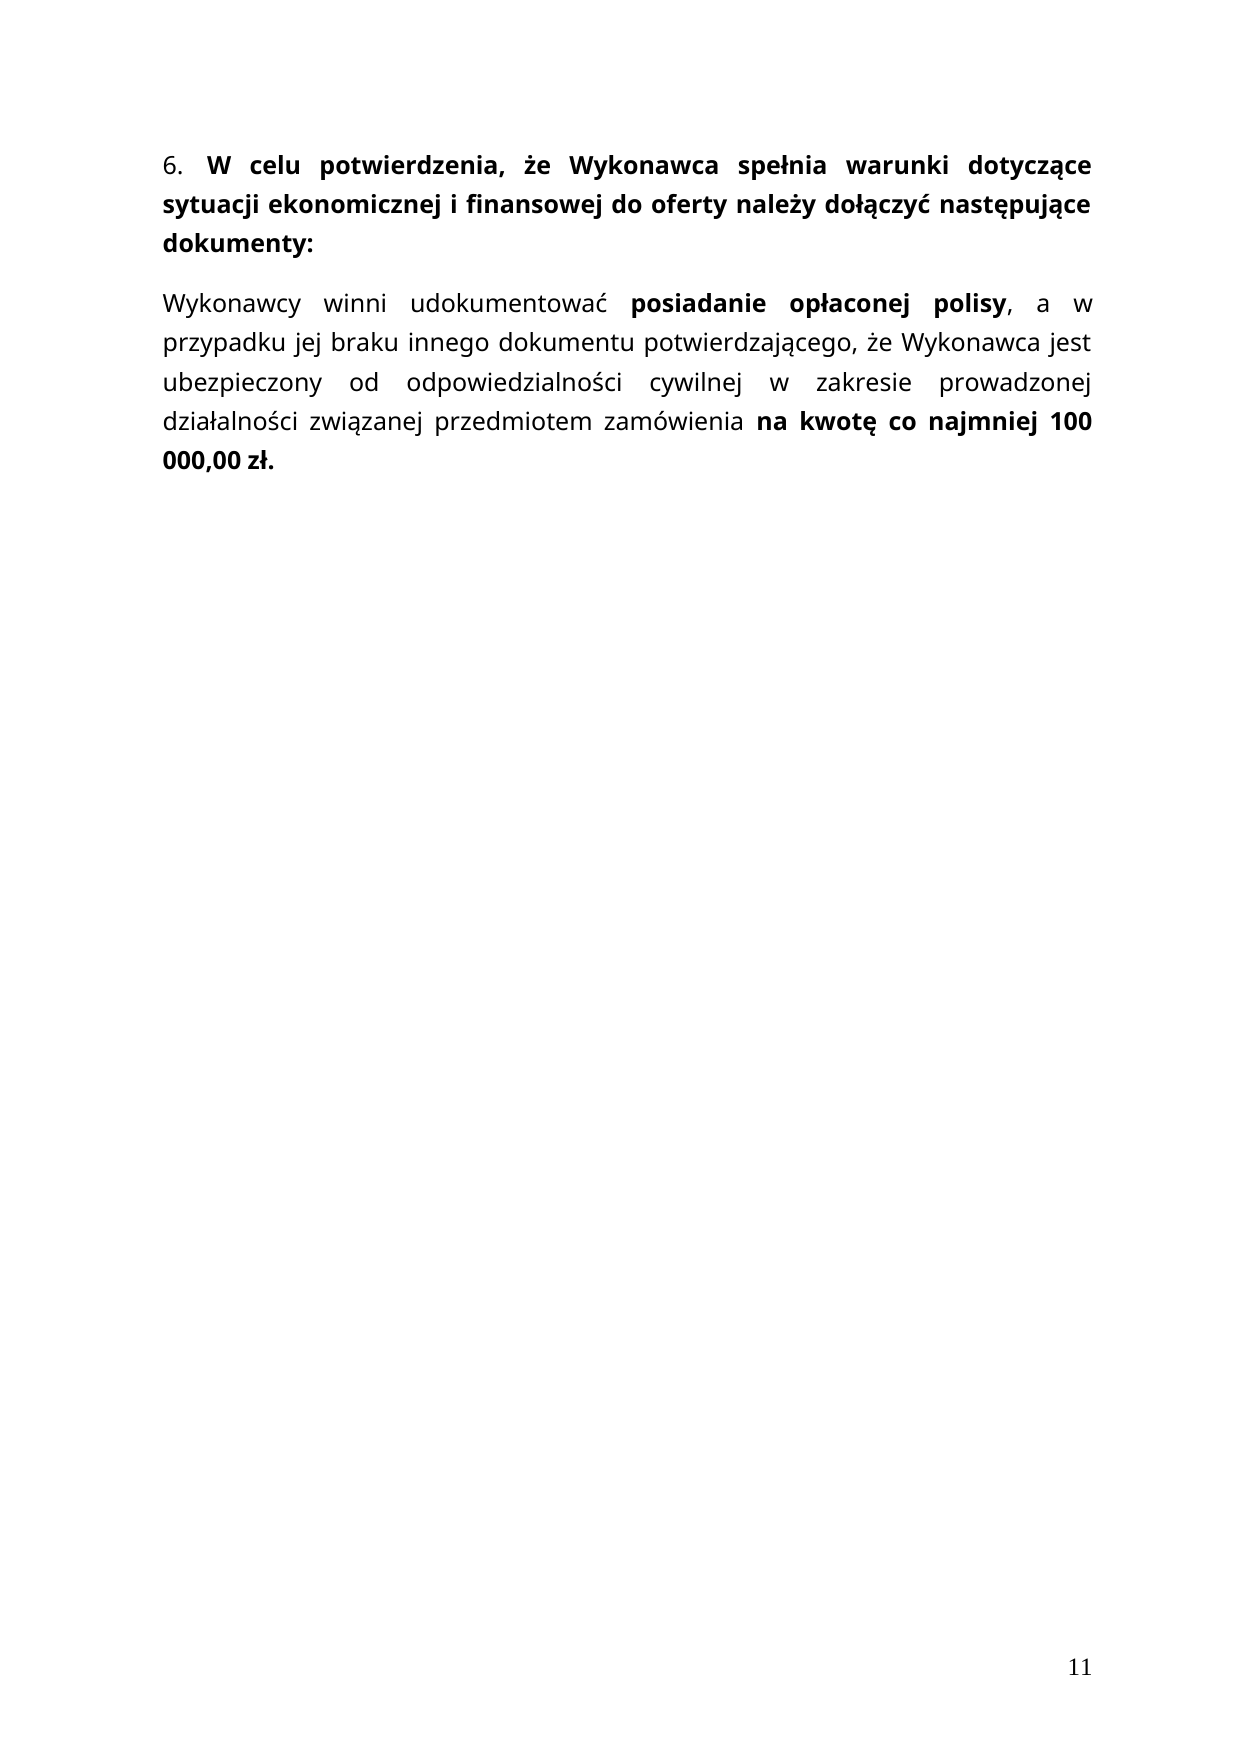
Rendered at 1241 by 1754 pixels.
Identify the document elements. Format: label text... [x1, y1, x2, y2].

list W celu potwierdzenia, że Wykonawca spełnia warunki dotyczące sytuacji ekonomicznej i finansowej do oferty należy dołączyć następujące dokumenty: [162, 148, 1093, 260]
text Wykonawcy winni udokumentować posiadanie opłaconej polisy, a w przypadku jej braku innego dokumentu potwierdzającego, że Wykonawca jest ubezpieczony od odpowiedzialności cywilnej w zakresie prowadzonej działalności związanej przedmiotem zamówienia na kwotę co najmniej 100 000,00 zł. [162, 286, 1093, 477]
